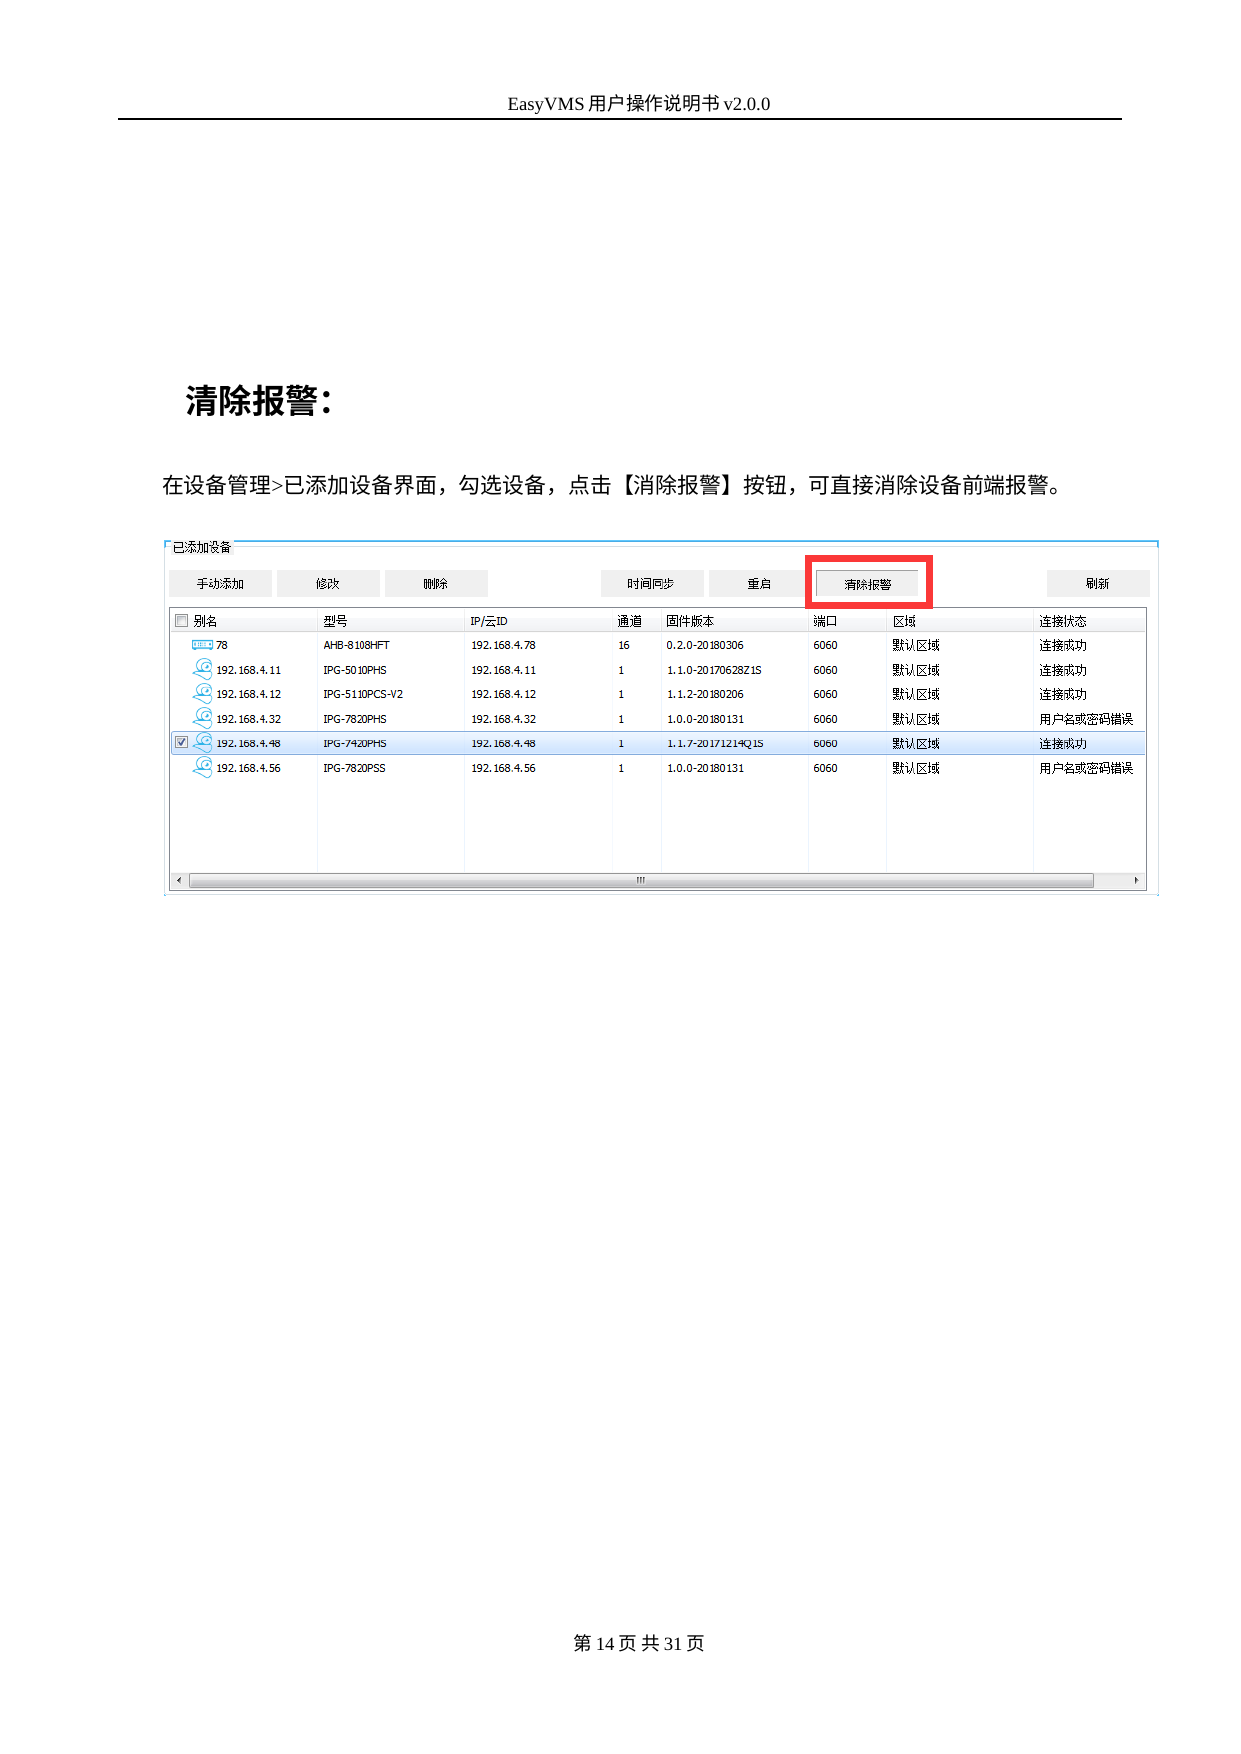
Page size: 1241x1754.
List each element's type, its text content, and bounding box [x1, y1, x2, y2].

text 清除报警： [118, 369, 1122, 430]
picture [161, 530, 1165, 898]
text 在设备管理>已添加设备界面，勾选设备，点击【消除报警】按钮，可直接消除设备前端报警。 [118, 454, 1122, 514]
